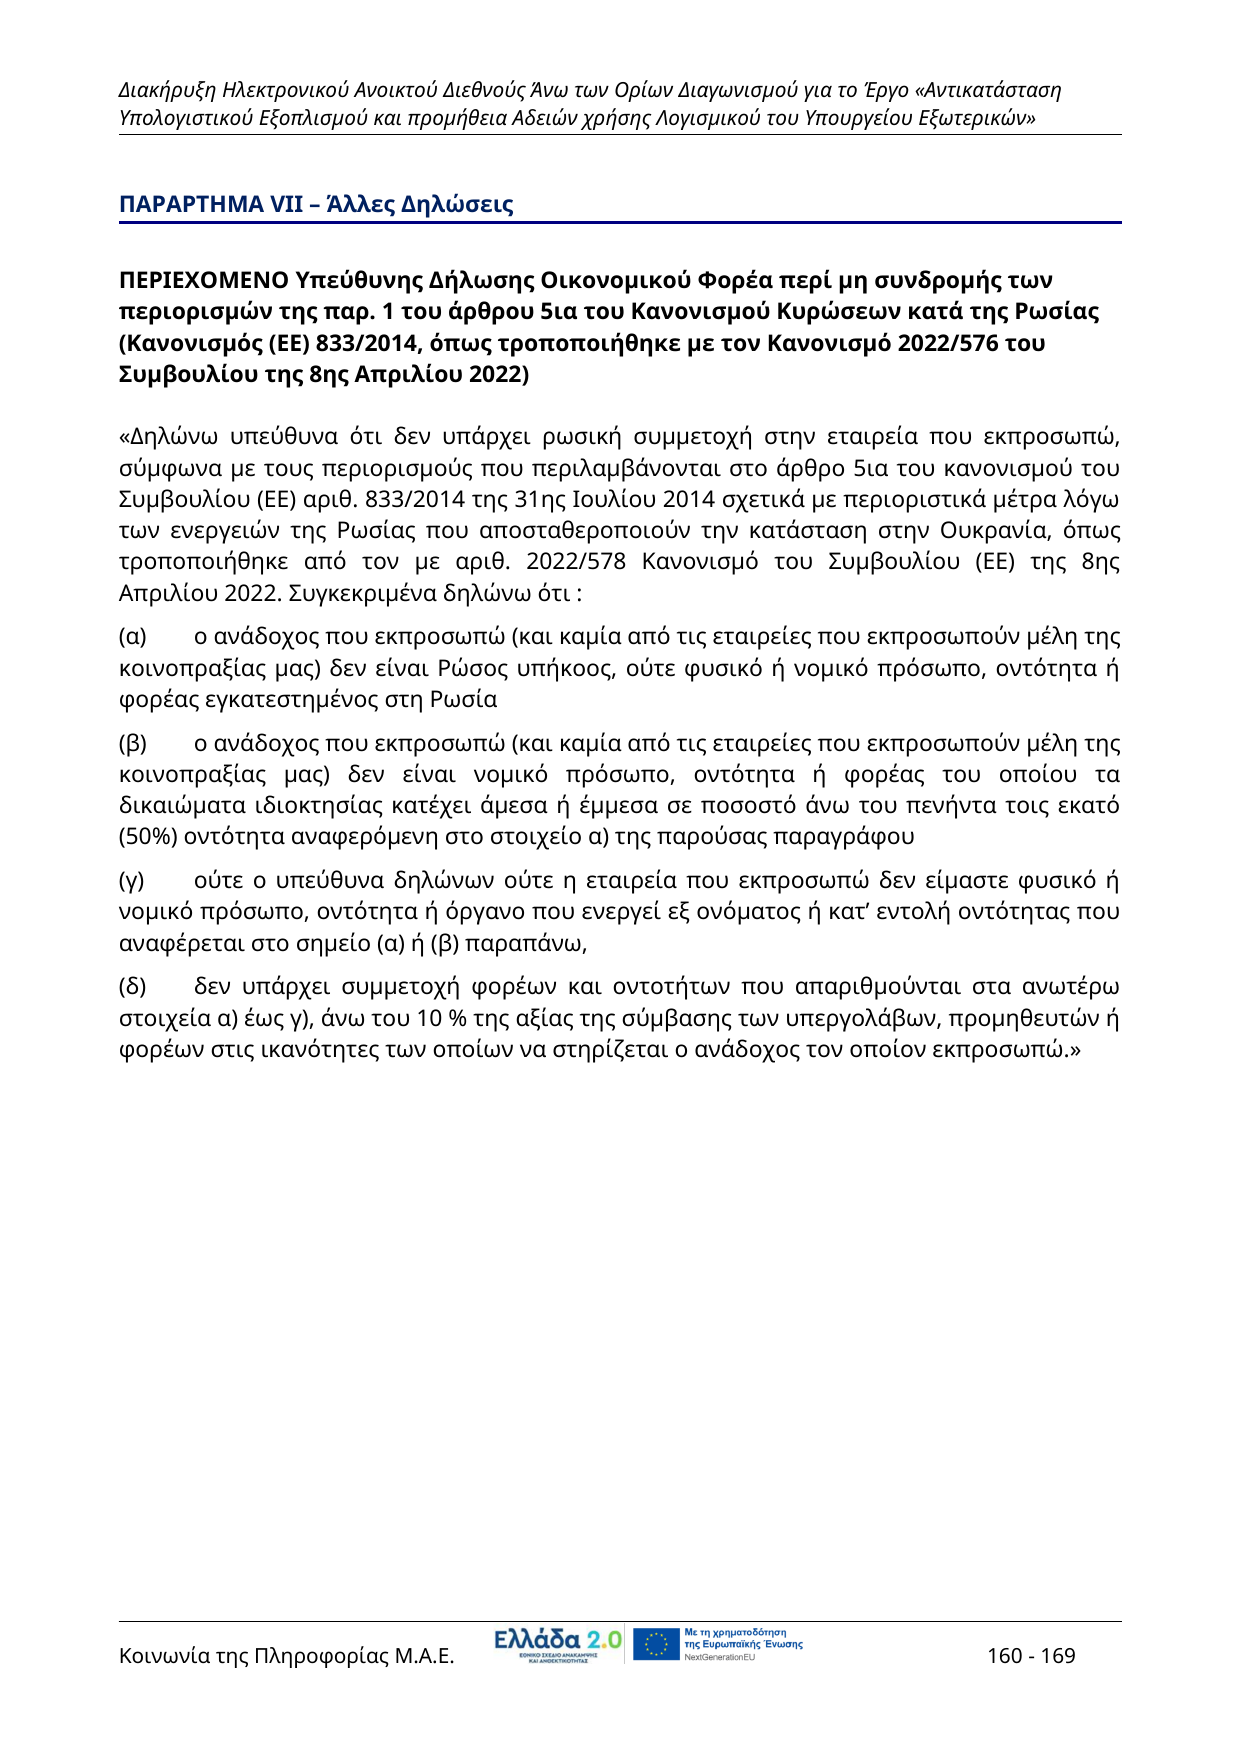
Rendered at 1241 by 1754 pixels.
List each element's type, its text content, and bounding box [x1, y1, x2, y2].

subtitle ΠΑΡΑΡΤΗΜΑ VIΙ – Άλλες Δηλώσεις [118, 188, 1122, 224]
text «Δηλώνω υπεύθυνα ότι δεν υπάρχει ρωσική συμμετοχή στην εταιρεία που εκπροσωπώ, σύμφωνα με τους περιορισμούς που περιλαμβάνονται στο άρθρο 5ια του κανονισμού του Συμβουλίου (ΕΕ) αριθ. 833/2014 της 31ης Ιουλίου 2014 σχετικά με περιοριστικά μέτρα λόγω των ενεργειών της Ρωσίας που αποσταθεροποιούν την κατάσταση στην Ουκρανία, όπως τροποποιήθηκε από τον με αριθ. 2022/578 Κανονισμό του Συμβουλίου (ΕΕ) της 8ης Απριλίου 2022. Συγκεκριμένα δηλώνω ότι : [118, 420, 1122, 608]
text ΠΕΡΙΕΧΟΜΕΝΟ Υπεύθυνης Δήλωσης Οικονομικού Φορέα περί μη συνδρομής των περιορισμών της παρ. 1 του άρθρου 5ια του Κανονισμού Κυρώσεων κατά της Ρωσίας (Κανονισμός (ΕΕ) 833/2014, όπως τροποποιήθηκε με τον Κανονισμό 2022/576 του Συμβουλίου της 8ης Απριλίου 2022) [118, 264, 1122, 389]
picture [493, 1623, 808, 1664]
text (α) ο ανάδοχος που εκπροσωπώ (και καμία από τις εταιρείες που εκπροσωπούν μέλη της κοινοπραξίας μας) δεν είναι Ρώσος υπήκοος, ούτε φυσικό ή νομικό πρόσωπο, οντότητα ή φορέας εγκατεστημένος στη Ρωσία [118, 620, 1122, 714]
text (β) ο ανάδοχος που εκπροσωπώ (και καμία από τις εταιρείες που εκπροσωπούν μέλη της κοινοπραξίας μας) δεν είναι νομικό πρόσωπο, οντότητα ή φορέας του οποίου τα δικαιώματα ιδιοκτησίας κατέχει άμεσα ή έμμεσα σε ποσοστό άνω του πενήντα τοις εκατό (50%) οντότητα αναφερόμενη στο στοιχείο α) της παρούσας παραγράφου [118, 727, 1122, 852]
text (δ) δεν υπάρχει συμμετοχή φορέων και οντοτήτων που απαριθμούνται στα ανωτέρω στοιχεία α) έως γ), άνω του 10 % της αξίας της σύμβασης των υπεργολάβων, προμηθευτών ή φορέων στις ικανότητες των οποίων να στηρίζεται ο ανάδοχος τον οποίον εκπροσωπώ.» [118, 970, 1122, 1064]
text (γ) ούτε ο υπεύθυνα δηλώνων ούτε η εταιρεία που εκπροσωπώ δεν είμαστε φυσικό ή νομικό πρόσωπο, οντότητα ή όργανο που ενεργεί εξ ονόματος ή κατ’ εντολή οντότητας που αναφέρεται στο σημείο (α) ή (β) παραπάνω, [118, 864, 1122, 958]
